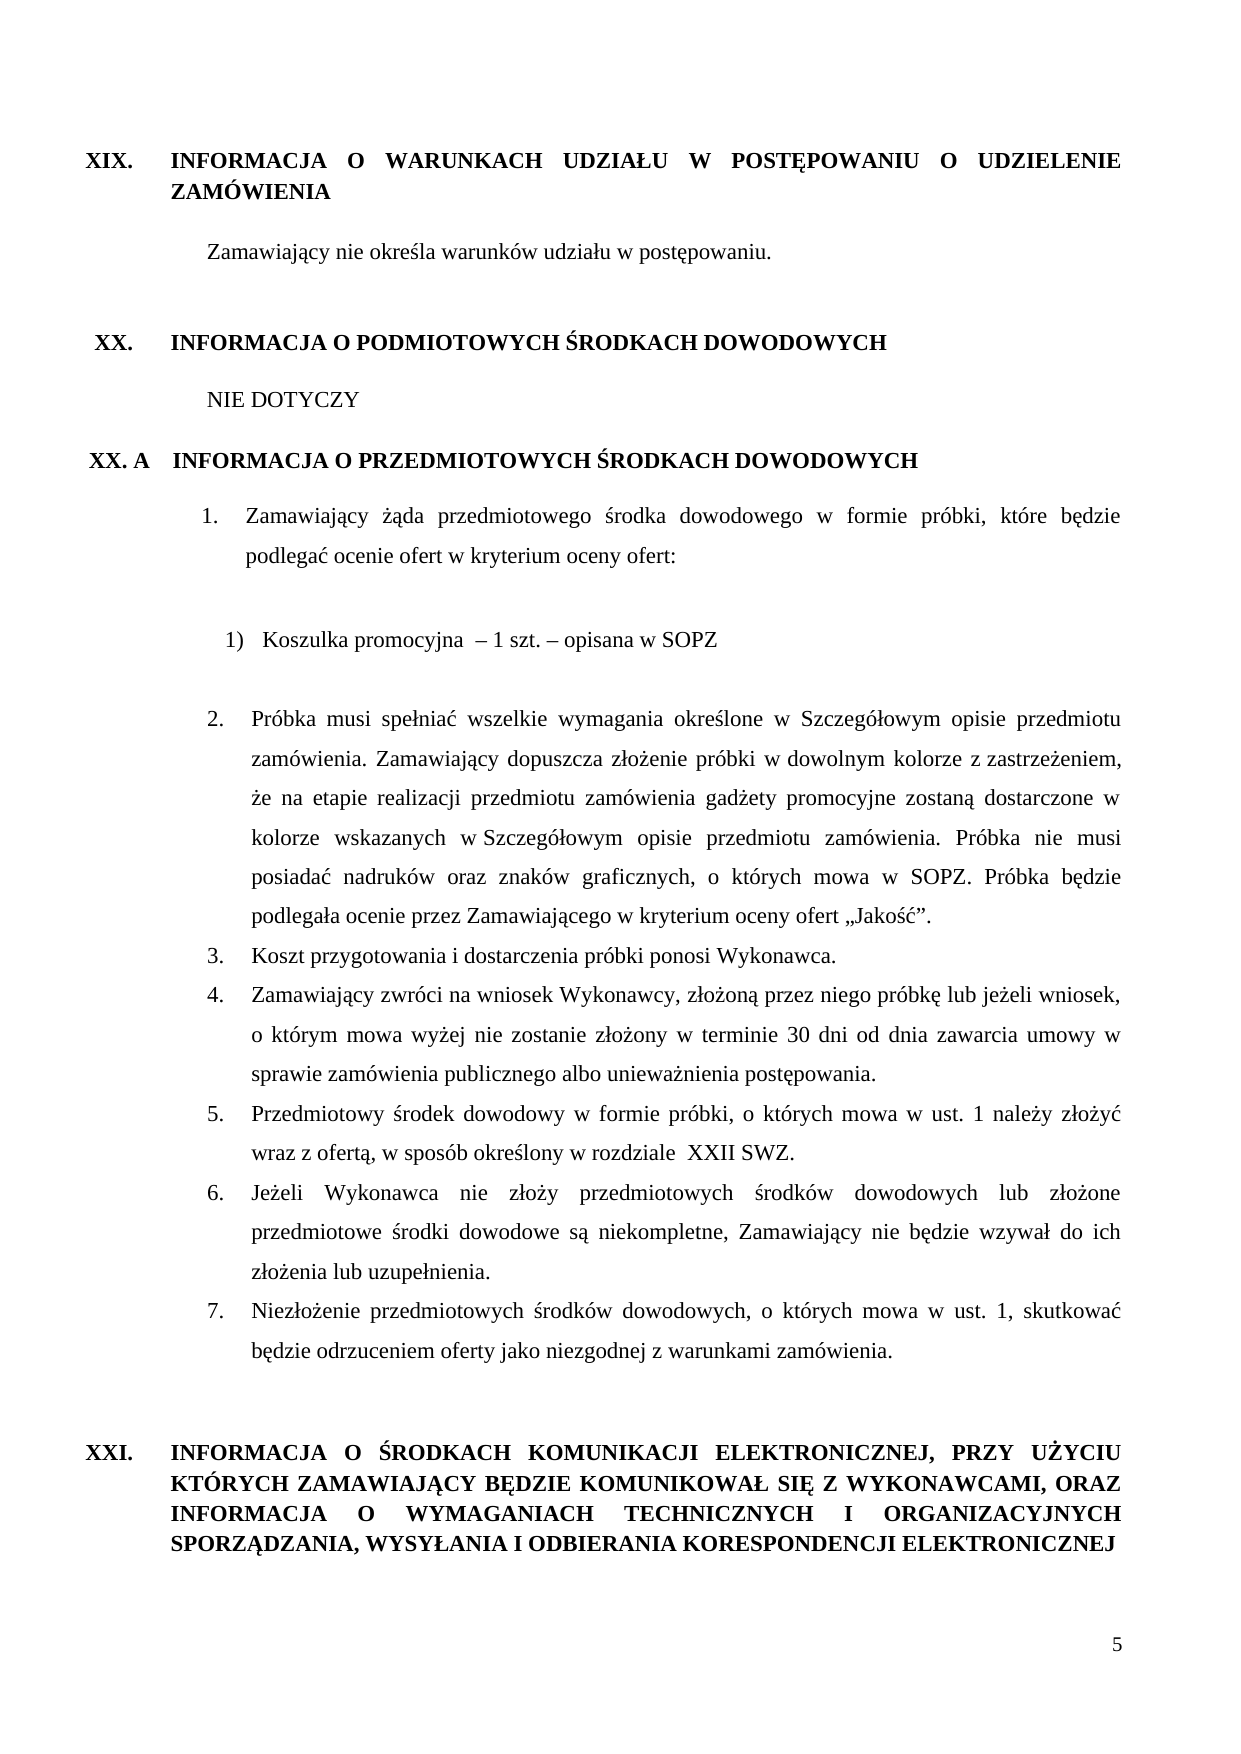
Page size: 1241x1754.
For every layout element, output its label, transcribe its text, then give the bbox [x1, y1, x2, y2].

list Koszt przygotowania i dostarczenia próbki ponosi Wykonawca. [207, 942, 1122, 968]
list Koszulka promocyjna – 1 szt. – opisana w SOPZ [224, 626, 1122, 653]
list INFORMACJA O WARUNKACH UDZIAŁU W POSTĘPOWANIU O UDZIELENIE ZAMÓWIENIA [133, 148, 1122, 204]
text Zamawiający nie określa warunków udziału w postępowaniu. [207, 238, 1122, 264]
list Przedmiotowy środek dowodowy w formie próbki, o których mowa w ust. 1 należy złożyć wraz z ofertą, w sposób określony w rozdziale XXII SWZ. [207, 1100, 1122, 1166]
list INFORMACJA O PODMIOTOWYCH ŚRODKACH DOWODOWYCH [133, 329, 1122, 355]
list Zamawiający zwróci na wniosek Wykonawcy, złożoną przez niego próbkę lub jeżeli wniosek, o którym mowa wyżej nie zostanie złożony w terminie 30 dni od dnia zawarcia umowy w sprawie zamówienia publicznego albo unieważnienia postępowania. [207, 982, 1122, 1087]
list Próbka musi spełniać wszelkie wymagania określone w Szczegółowym opisie przedmiotu zamówienia. Zamawiający dopuszcza złożenie próbki w dowolnym kolorze z zastrzeżeniem, że na etapie realizacji przedmiotu zamówienia gadżety promocyjne zostaną dostarczone w kolorze wskazanych w Szczegółowym opisie przedmiotu zamówienia. Próbka nie musi posiadać nadruków oraz znaków graficznych, o których mowa w SOPZ. Próbka będzie podlegała ocenie przez Zamawiającego w kryterium oceny ofert „Jakość”. [207, 705, 1122, 929]
list Jeżeli Wykonawca nie złoży przedmiotowych środków dowodowych lub złożone przedmiotowe środki dowodowe są niekompletne, Zamawiający nie będzie wzywał do ich złożenia lub uzupełnienia. [207, 1179, 1122, 1284]
text XX. A INFORMACJA O PRZEDMIOTOWYCH ŚRODKACH DOWODOWYCH [88, 447, 1122, 473]
list Zamawiający żąda przedmiotowego środka dowodowego w formie próbki, które będzie podlegać ocenie ofert w kryterium oceny ofert: [201, 502, 1122, 568]
list INFORMACJA O ŚRODKACH KOMUNIKACJI ELEKTRONICZNEJ, PRZY UŻYCIU KTÓRYCH ZAMAWIAJĄCY BĘDZIE KOMUNIKOWAŁ SIĘ Z WYKONAWCAMI, ORAZ INFORMACJA O WYMAGANIACH TECHNICZNYCH I ORGANIZACYJNYCH SPORZĄDZANIA, WYSYŁANIA I ODBIERANIA KORESPONDENCJI ELEKTRONICZNEJ [133, 1439, 1122, 1556]
list Niezłożenie przedmiotowych środków dowodowych, o których mowa w ust. 1, skutkować będzie odrzuceniem oferty jako niezgodnej z warunkami zamówienia. [207, 1297, 1122, 1363]
text NIE DOTYCZY [207, 387, 1122, 413]
